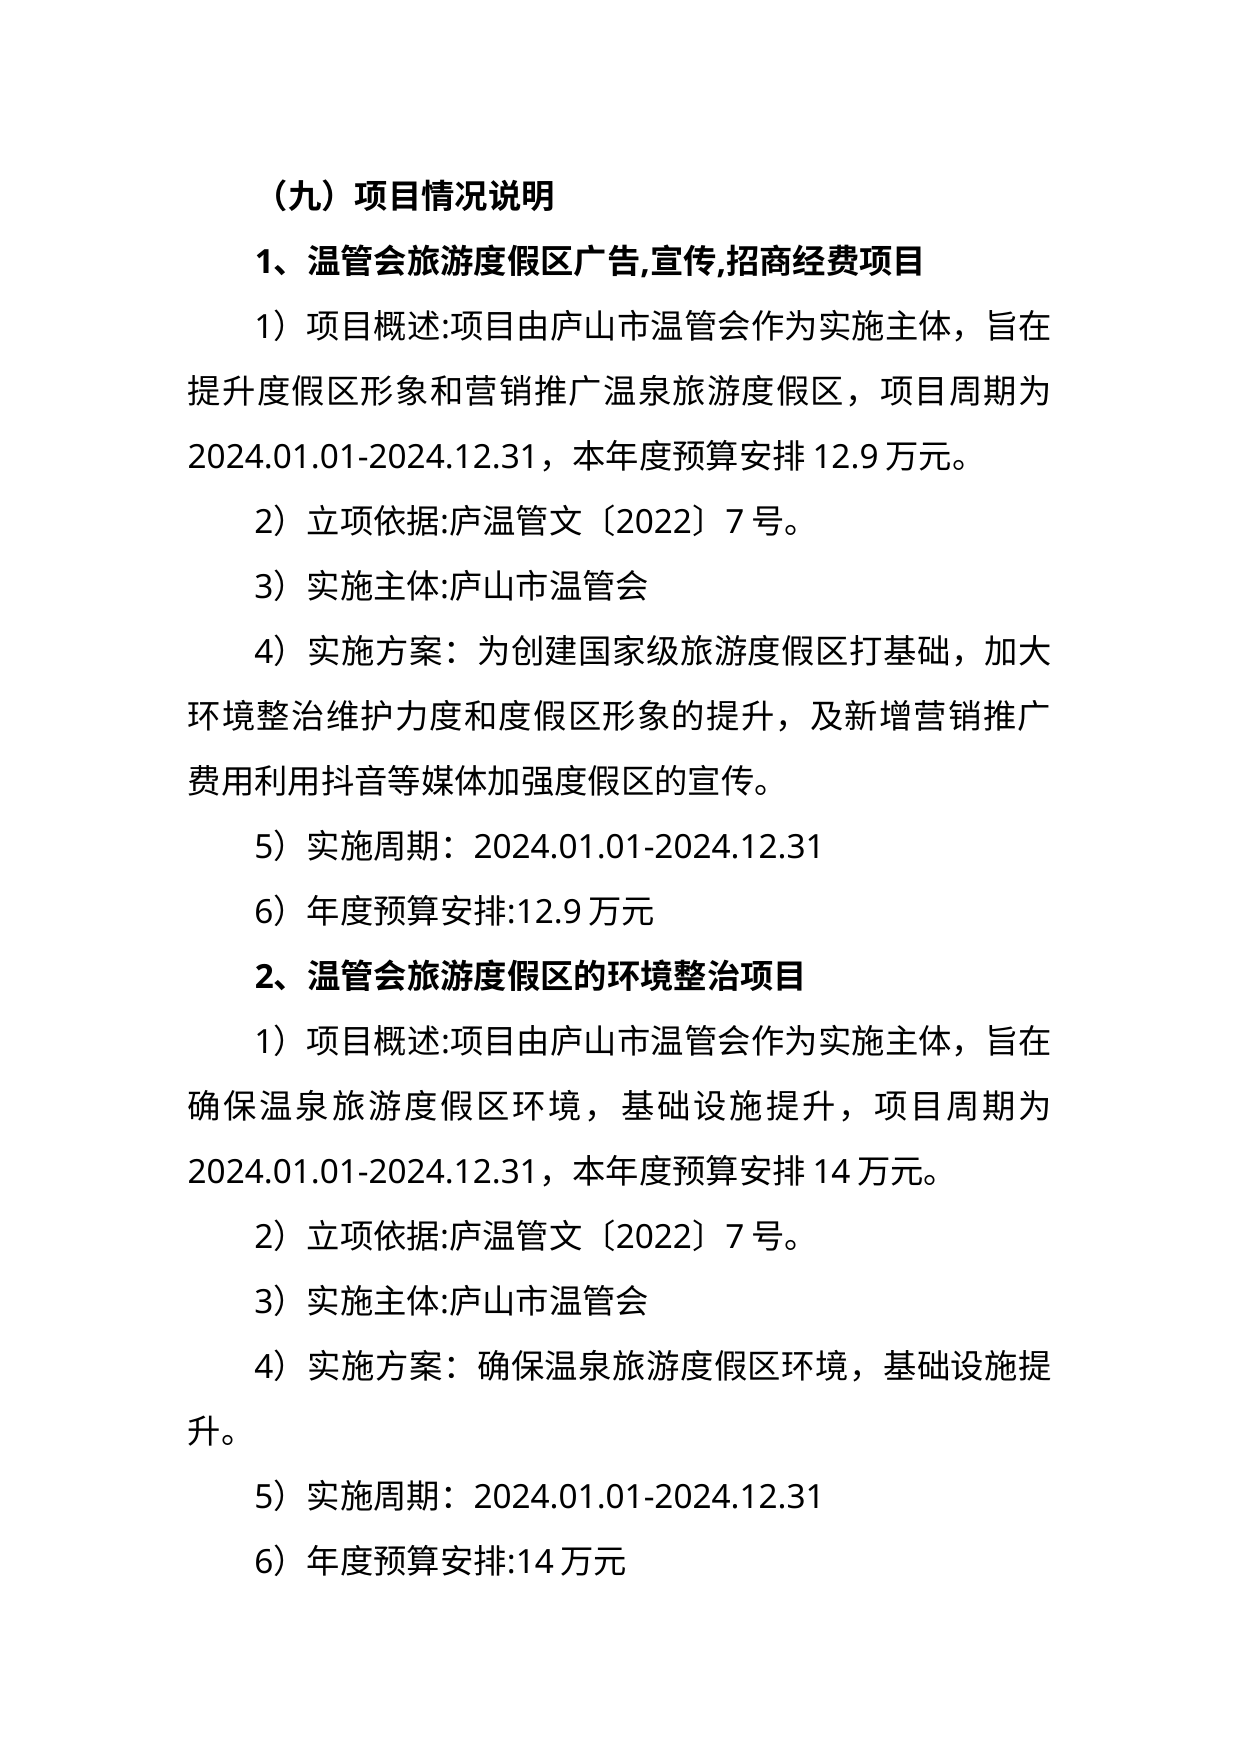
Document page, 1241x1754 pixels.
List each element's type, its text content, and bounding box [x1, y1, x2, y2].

text 4）实施方案：确保温泉旅游度假区环境，基础设施提升。 [187, 1332, 1053, 1462]
text 5）实施周期：2024.01.01-2024.12.31 [187, 812, 1053, 877]
text 2）立项依据:庐温管文〔2022〕7号。 [187, 1202, 1053, 1267]
text 3）实施主体:庐山市温管会 [187, 552, 1053, 617]
text （九）项目情况说明 [187, 162, 1053, 227]
text 6）年度预算安排:14万元 [187, 1527, 1053, 1592]
text 4）实施方案：为创建国家级旅游度假区打基础，加大环境整治维护力度和度假区形象的提升，及新增营销推广费用利用抖音等媒体加强度假区的宣传。 [187, 617, 1053, 812]
text 3）实施主体:庐山市温管会 [187, 1267, 1053, 1332]
text 5）实施周期：2024.01.01-2024.12.31 [187, 1462, 1053, 1527]
text 1）项目概述:项目由庐山市温管会作为实施主体，旨在提升度假区形象和营销推广温泉旅游度假区，项目周期为2024.01.01-2024.12.31，本年度预算安排12.9万元。 [187, 292, 1053, 487]
text 1）项目概述:项目由庐山市温管会作为实施主体，旨在确保温泉旅游度假区环境，基础设施提升，项目周期为2024.01.01-2024.12.31，本年度预算安排14万元。 [187, 1007, 1053, 1202]
text 1、温管会旅游度假区广告,宣传,招商经费项目 [187, 227, 1053, 292]
text 6）年度预算安排:12.9万元 [187, 877, 1053, 942]
text 2、温管会旅游度假区的环境整治项目 [187, 942, 1053, 1007]
text 2）立项依据:庐温管文〔2022〕7号。 [187, 487, 1053, 552]
